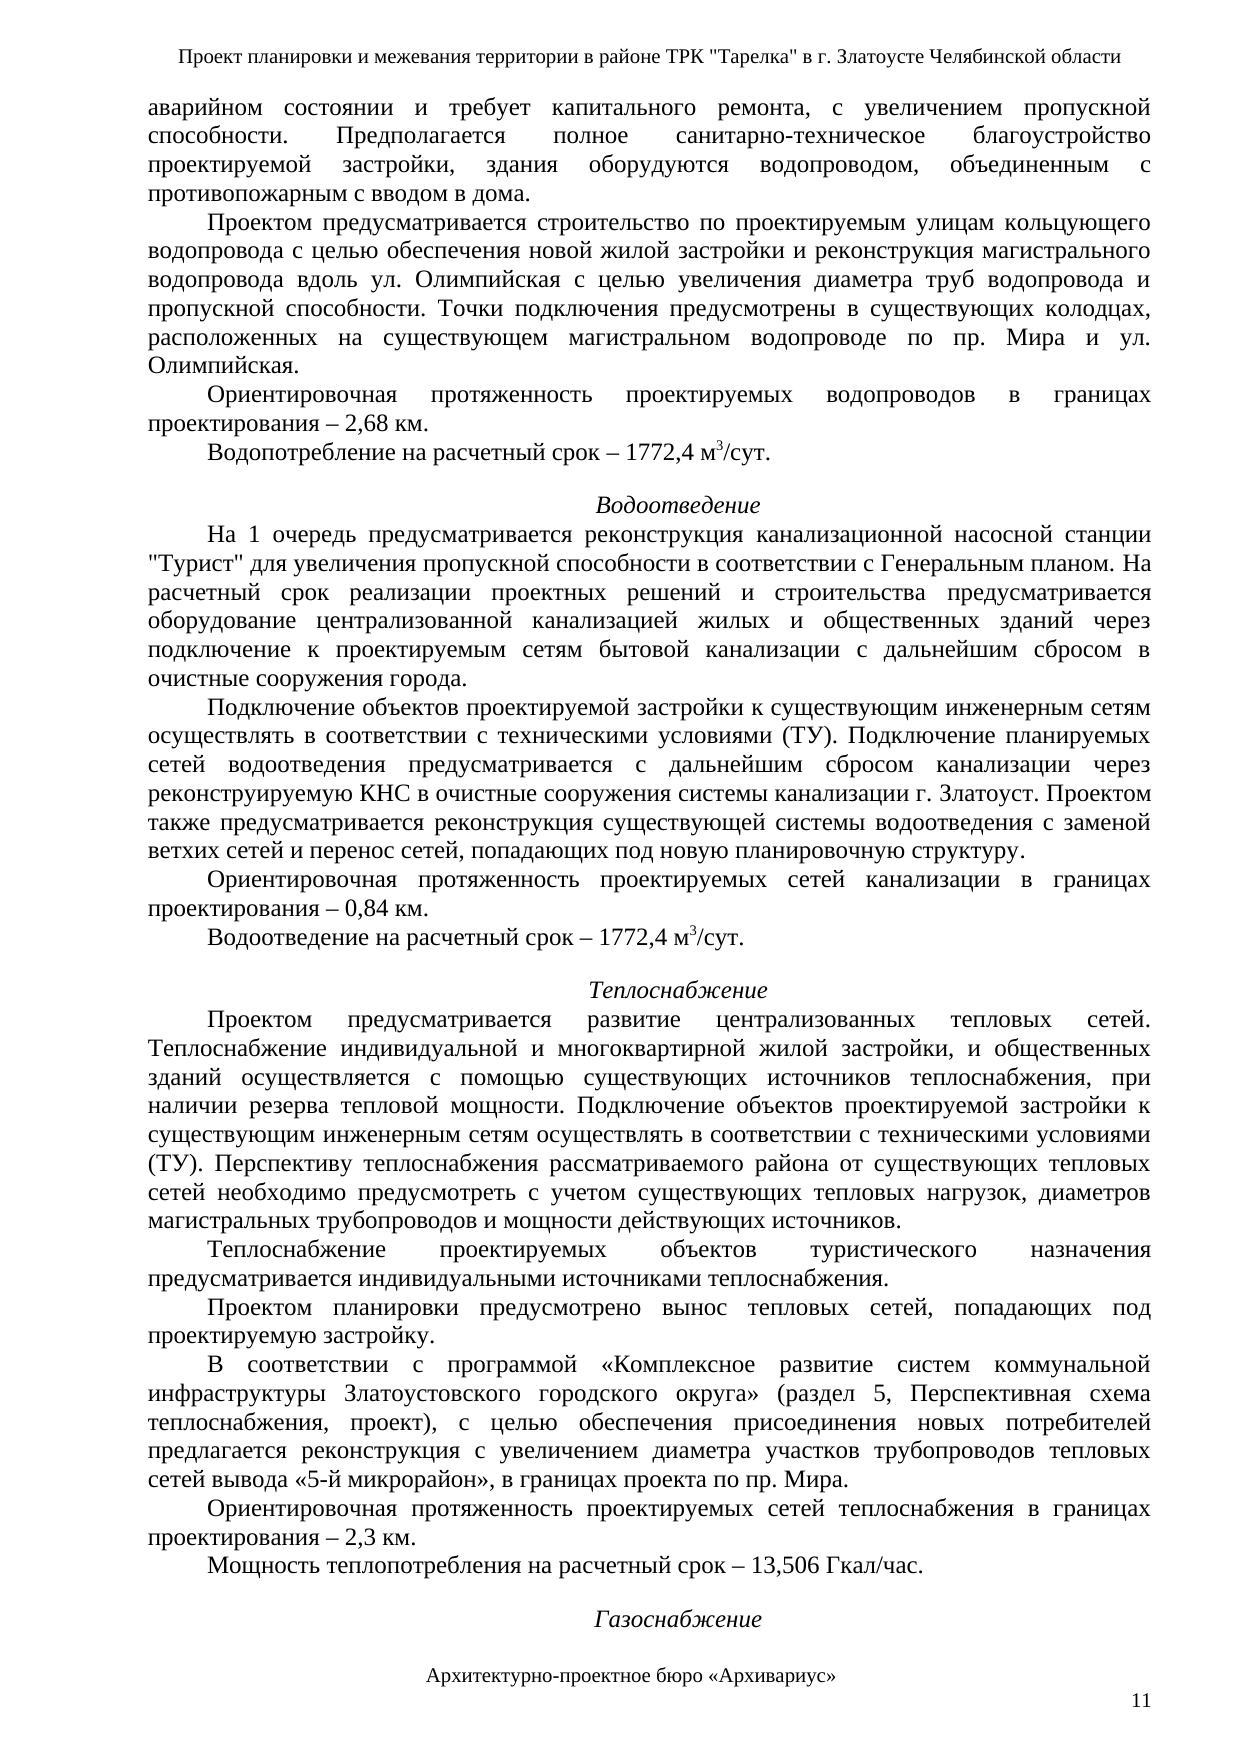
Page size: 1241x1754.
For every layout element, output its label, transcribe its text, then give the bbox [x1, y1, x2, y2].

text В соответствии с программой «Комплексное развитие систем коммунальной инфраструктуры Златоустовского городского округа» (раздел 5, Перспективная схема теплоснабжения, проект), с целью обеспечения присоединения новых потребителей предлагается реконструкция с увеличением диаметра участков трубопроводов тепловых сетей вывода «5-й микрорайон», в границах проекта по пр. Мира. [148, 1349, 1152, 1493]
text На 1 очередь предусматривается реконструкция канализационной насосной станции "Турист" для увеличения пропускной способности в соответствии с Генеральным планом. На расчетный срок реализации проектных решений и строительства предусматривается оборудование централизованной канализацией жилых и общественных зданий через подключение к проектируемым сетям бытовой канализации с дальнейшим сбросом в очистные сооружения города. [148, 519, 1152, 692]
text Подключение объектов проектируемой застройки к существующим инженерным сетям осуществлять в соответствии с техническими условиями (ТУ). Подключение планируемых сетей водоотведения предусматривается с дальнейшим сбросом канализации через реконструируемую КНС в очистные сооружения системы канализации г. Златоуст. Проектом также предусматривается реконструкция существующей системы водоотведения с заменой ветхих сетей и перенос сетей, попадающих под новую планировочную структуру. [148, 692, 1152, 864]
text Проектом предусматривается развитие централизованных тепловых сетей. Теплоснабжение индивидуальной и многоквартирной жилой застройки, и общественных зданий осуществляется с помощью существующих источников теплоснабжения, при наличии резерва тепловой мощности. Подключение объектов проектируемой застройки к существующим инженерным сетям осуществлять в соответствии с техническими условиями (ТУ). Перспективу теплоснабжения рассматриваемого района от существующих тепловых сетей необходимо предусмотреть с учетом существующих тепловых нагрузок, диаметров магистральных трубопроводов и мощности действующих источников. [148, 1004, 1152, 1234]
text Мощность теплопотребления на расчетный срок – 13,506 Гкал/час. [148, 1551, 1152, 1579]
text Ориентировочная протяженность проектируемых водопроводов в границах проектирования – 2,68 км. [148, 379, 1152, 437]
text Водоотведение [148, 491, 1152, 519]
text Водоотведение на расчетный срок – 1772,4 м3/сут. [148, 922, 1152, 951]
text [148, 92, 1152, 207]
text Водопотребление на расчетный срок – 1772,4 м3/сут. [148, 437, 1152, 466]
text Ориентировочная протяженность проектируемых сетей теплоснабжения в границах проектирования – 2,3 км. [148, 1493, 1152, 1551]
text Проектом планировки предусмотрено вынос тепловых сетей, попадающих под проектируемую застройку. [148, 1292, 1152, 1349]
text Теплоснабжение [148, 976, 1152, 1004]
text Проектом предусматривается строительство по проектируемым улицам кольцующего водопровода с целью обеспечения новой жилой застройки и реконструкция магистрального водопровода вдоль ул. Олимпийская с целью увеличения диаметра труб водопровода и пропускной способности. Точки подключения предусмотрены в существующих колодцах, расположенных на существующем магистральном водопроводе по пр. Мира и ул. Олимпийская. [148, 207, 1152, 379]
text Теплоснабжение проектируемых объектов туристического назначения предусматривается индивидуальными источниками теплоснабжения. [148, 1234, 1152, 1292]
text Газоснабжение [148, 1604, 1152, 1633]
text Ориентировочная протяженность проектируемых сетей канализации в границах проектирования – 0,84 км. [148, 864, 1152, 922]
